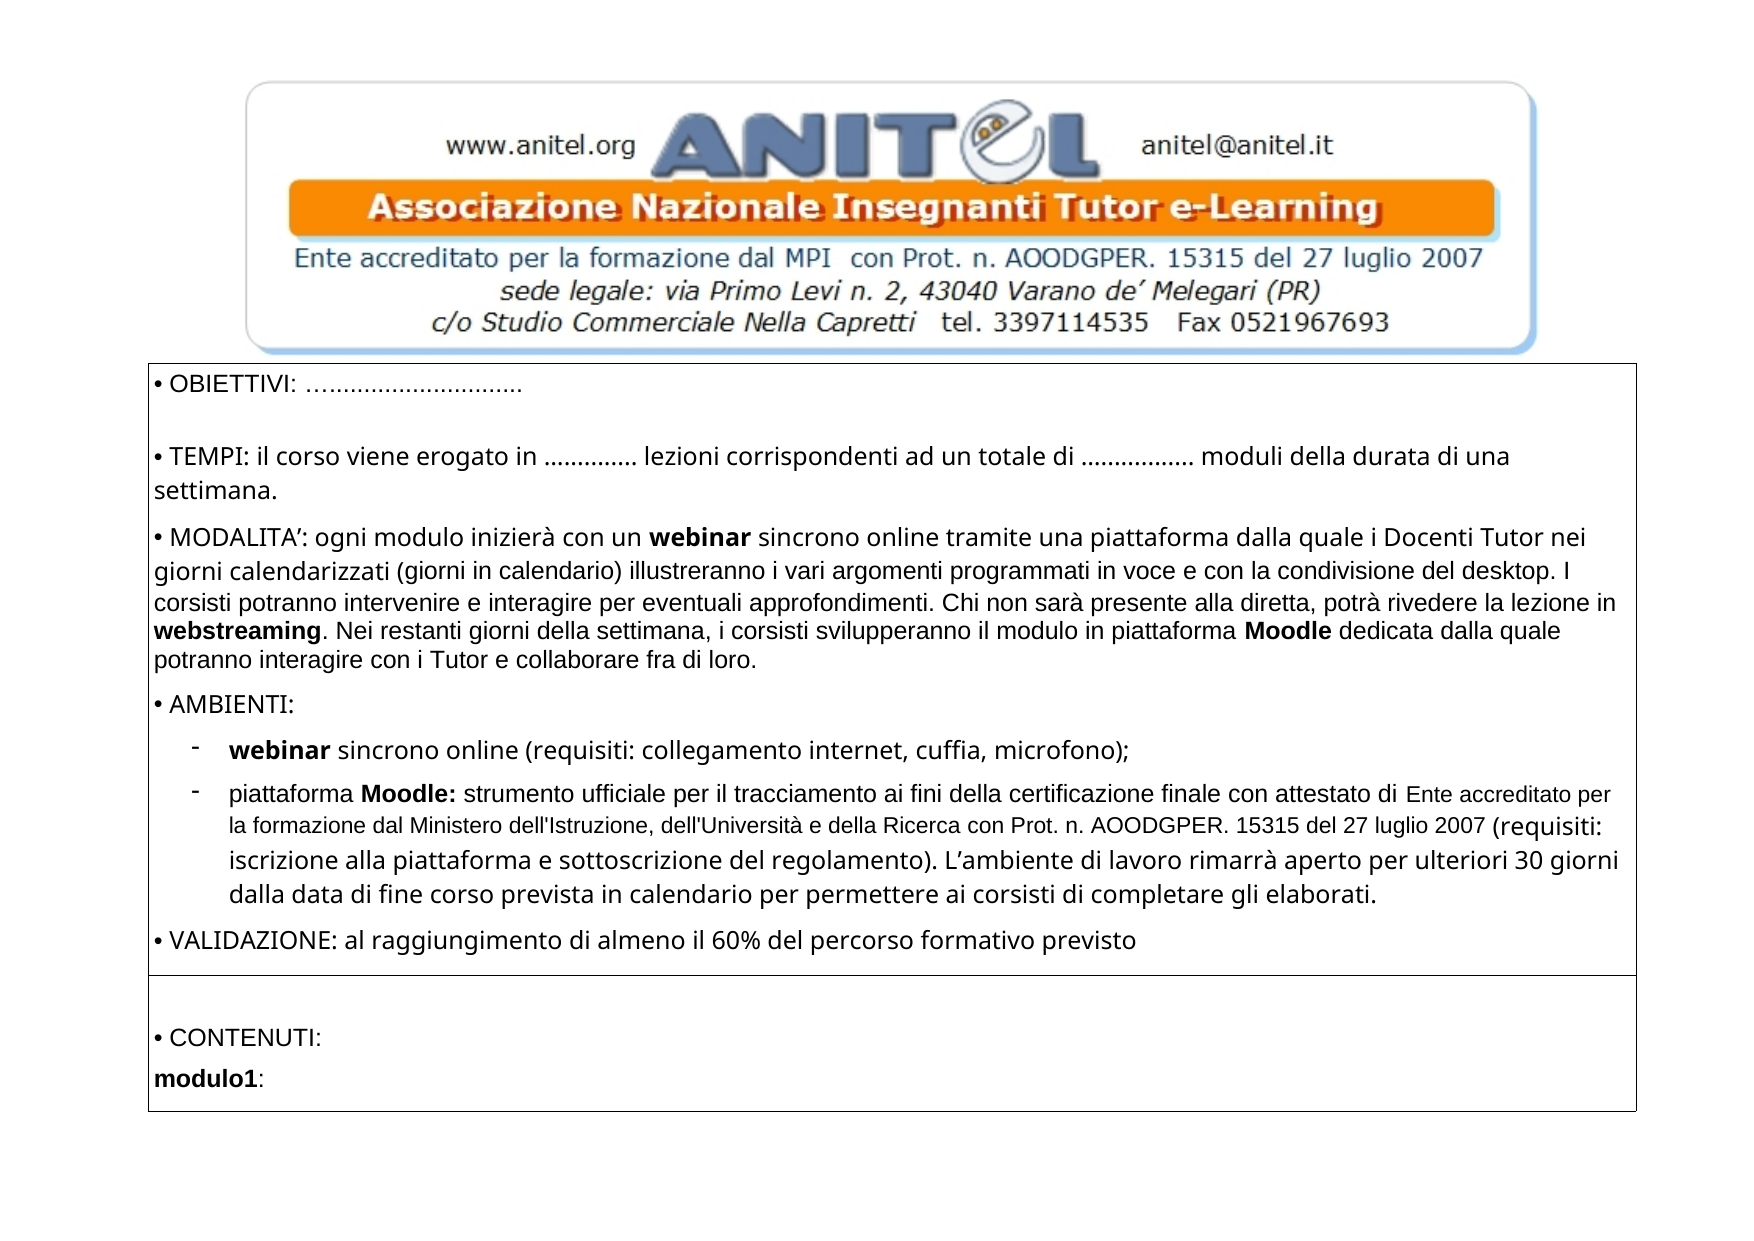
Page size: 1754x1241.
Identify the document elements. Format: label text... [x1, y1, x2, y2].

table_cell • CONTENUTI: modulo1: modulo2: modulo3: modulo4: modulo5: modulo6: ecc. [149, 976, 1636, 1111]
picture [241, 73, 1543, 363]
